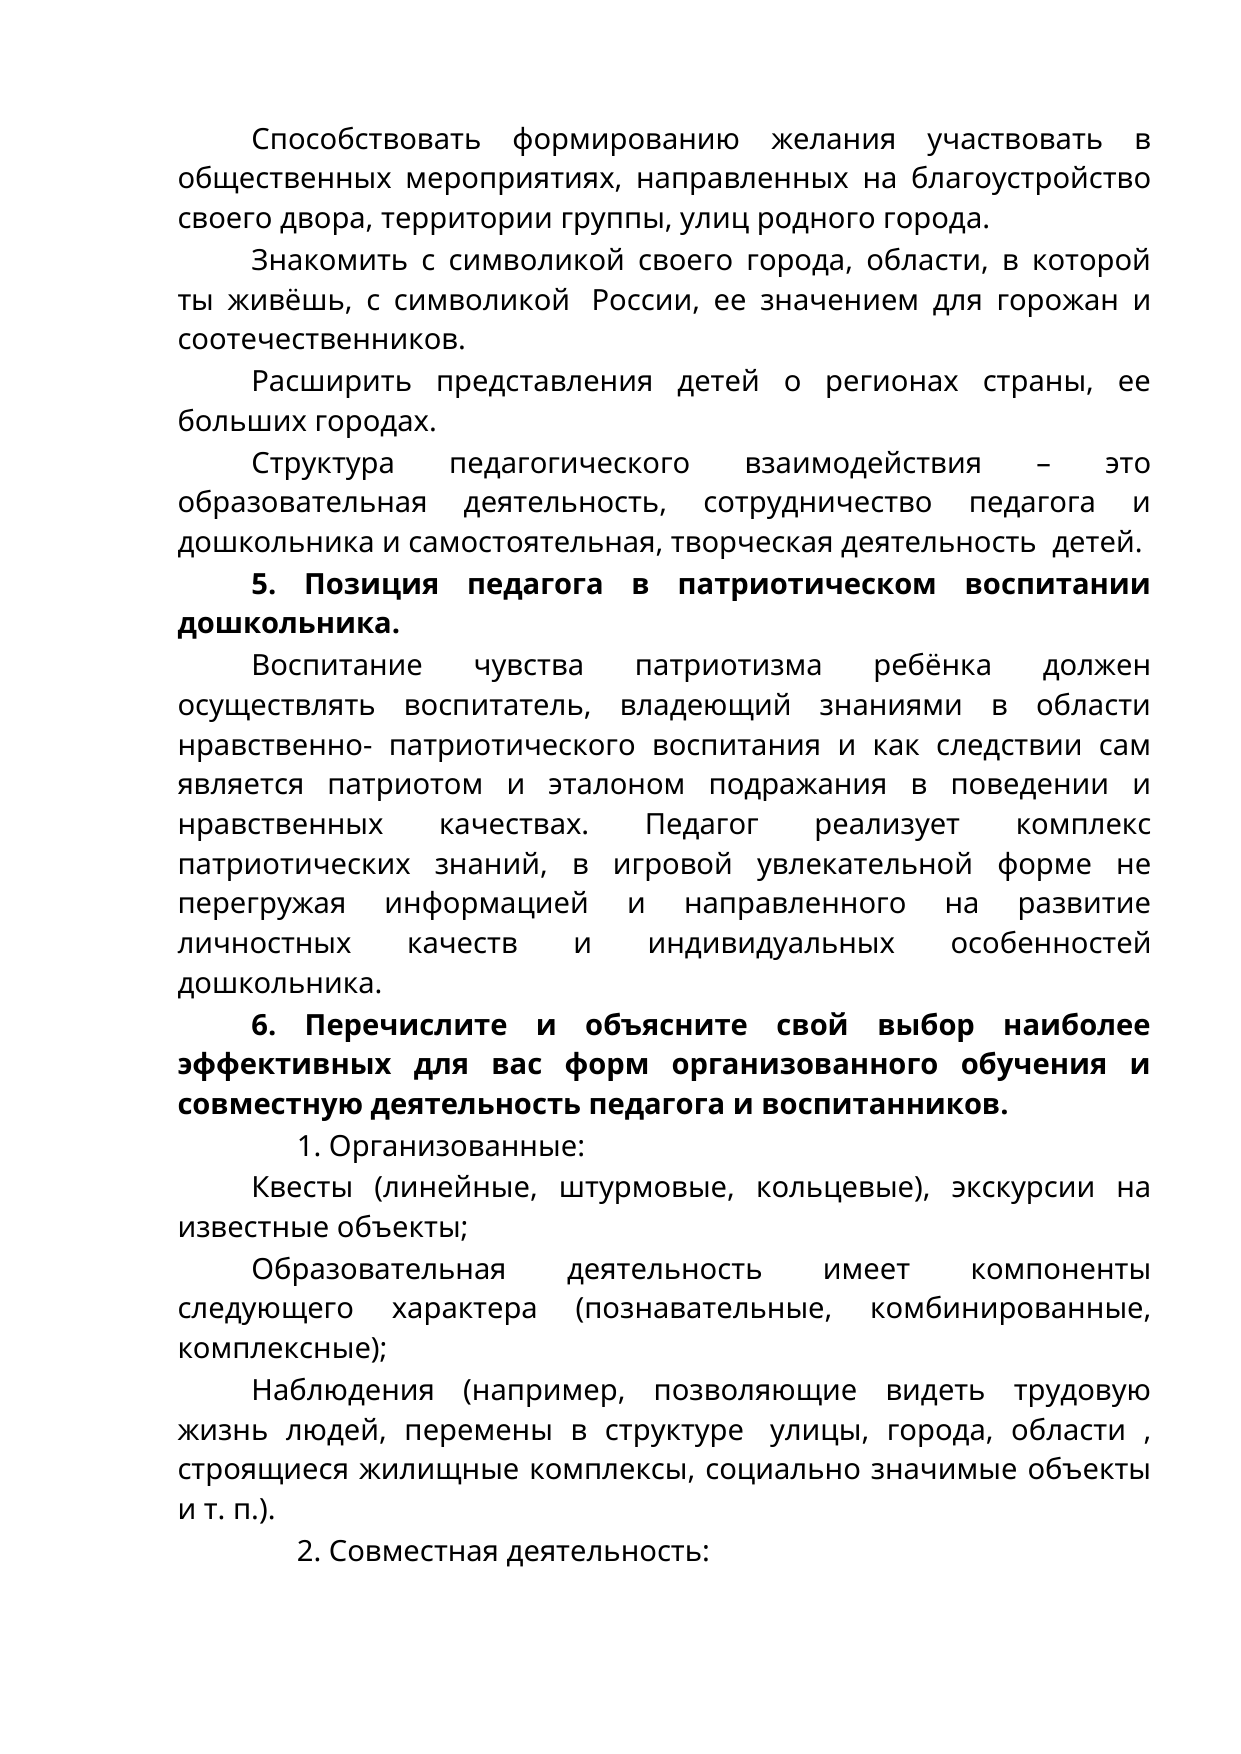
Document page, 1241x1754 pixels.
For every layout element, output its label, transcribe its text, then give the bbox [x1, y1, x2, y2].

text 2. Совместная деятельность: [177, 1530, 1152, 1570]
text Структура педагогического взаимодействия – это образовательная деятельность, сотрудничество педагога и дошкольника и самостоятельная, творческая деятельность детей. [177, 442, 1152, 561]
text Воспитание чувства патриотизма ребёнка должен осуществлять воспитатель, владеющий знаниями в области нравственно- патриотического воспитания и как следствии сам является патриотом и эталоном подражания в поведении и нравственных качествах. Педагог реализует комплекс патриотических знаний, в игровой увлекательной форме не перегружая информацией и направленного на развитие личностных качеств и индивидуальных особенностей дошкольника. [177, 644, 1152, 1002]
text Расширить представления детей о регионах страны, ее больших городах. [177, 360, 1152, 440]
text 1. Организованные: [177, 1125, 1152, 1164]
text Знакомить с символикой своего города, области, в которой ты живёшь, с символикой России, ее значением для горожан и соотечественников. [177, 239, 1152, 358]
text Образовательная деятельность имеет компоненты следующего характера (познавательные, комбинированные, комплексные); [177, 1248, 1152, 1367]
text Наблюдения (например, позволяющие видеть трудовую жизнь людей, перемены в структуре улицы, города, области , строящиеся жилищные комплексы, социально значимые объекты и т. п.). [177, 1369, 1152, 1528]
text 6. Перечислите и объясните свой выбор наиболее эффективных для вас форм организованного обучения и совместную деятельность педагога и воспитанников. [177, 1004, 1152, 1123]
text Способствовать формированию желания участвовать в общественных мероприятиях, направленных на благоустройство своего двора, территории группы, улиц родного города. [177, 118, 1152, 237]
text 5. Позиция педагога в патриотическом воспитании дошкольника. [177, 563, 1152, 642]
text Квесты (линейные, штурмовые, кольцевые), экскурсии на известные объекты; [177, 1167, 1152, 1246]
